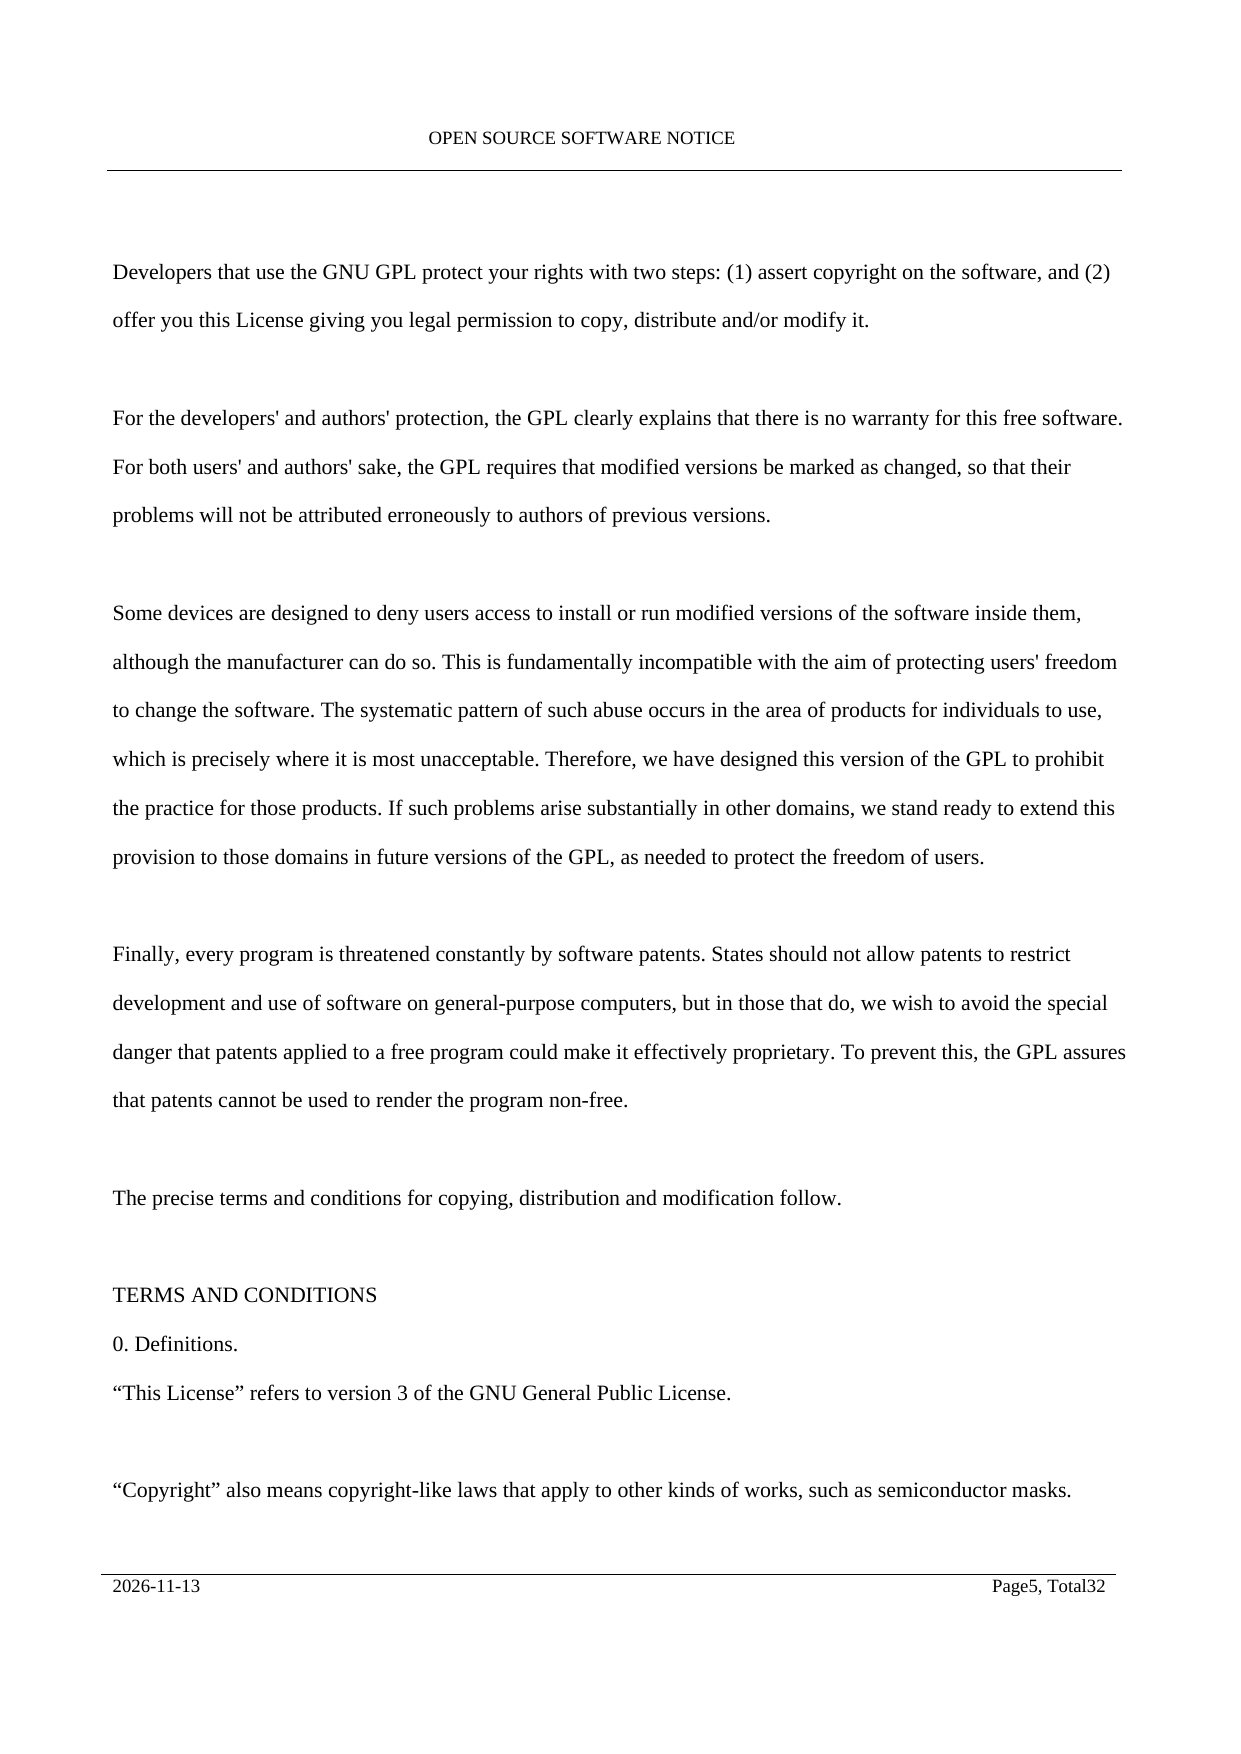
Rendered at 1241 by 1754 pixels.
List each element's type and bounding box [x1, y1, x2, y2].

text [112, 206, 1128, 1506]
